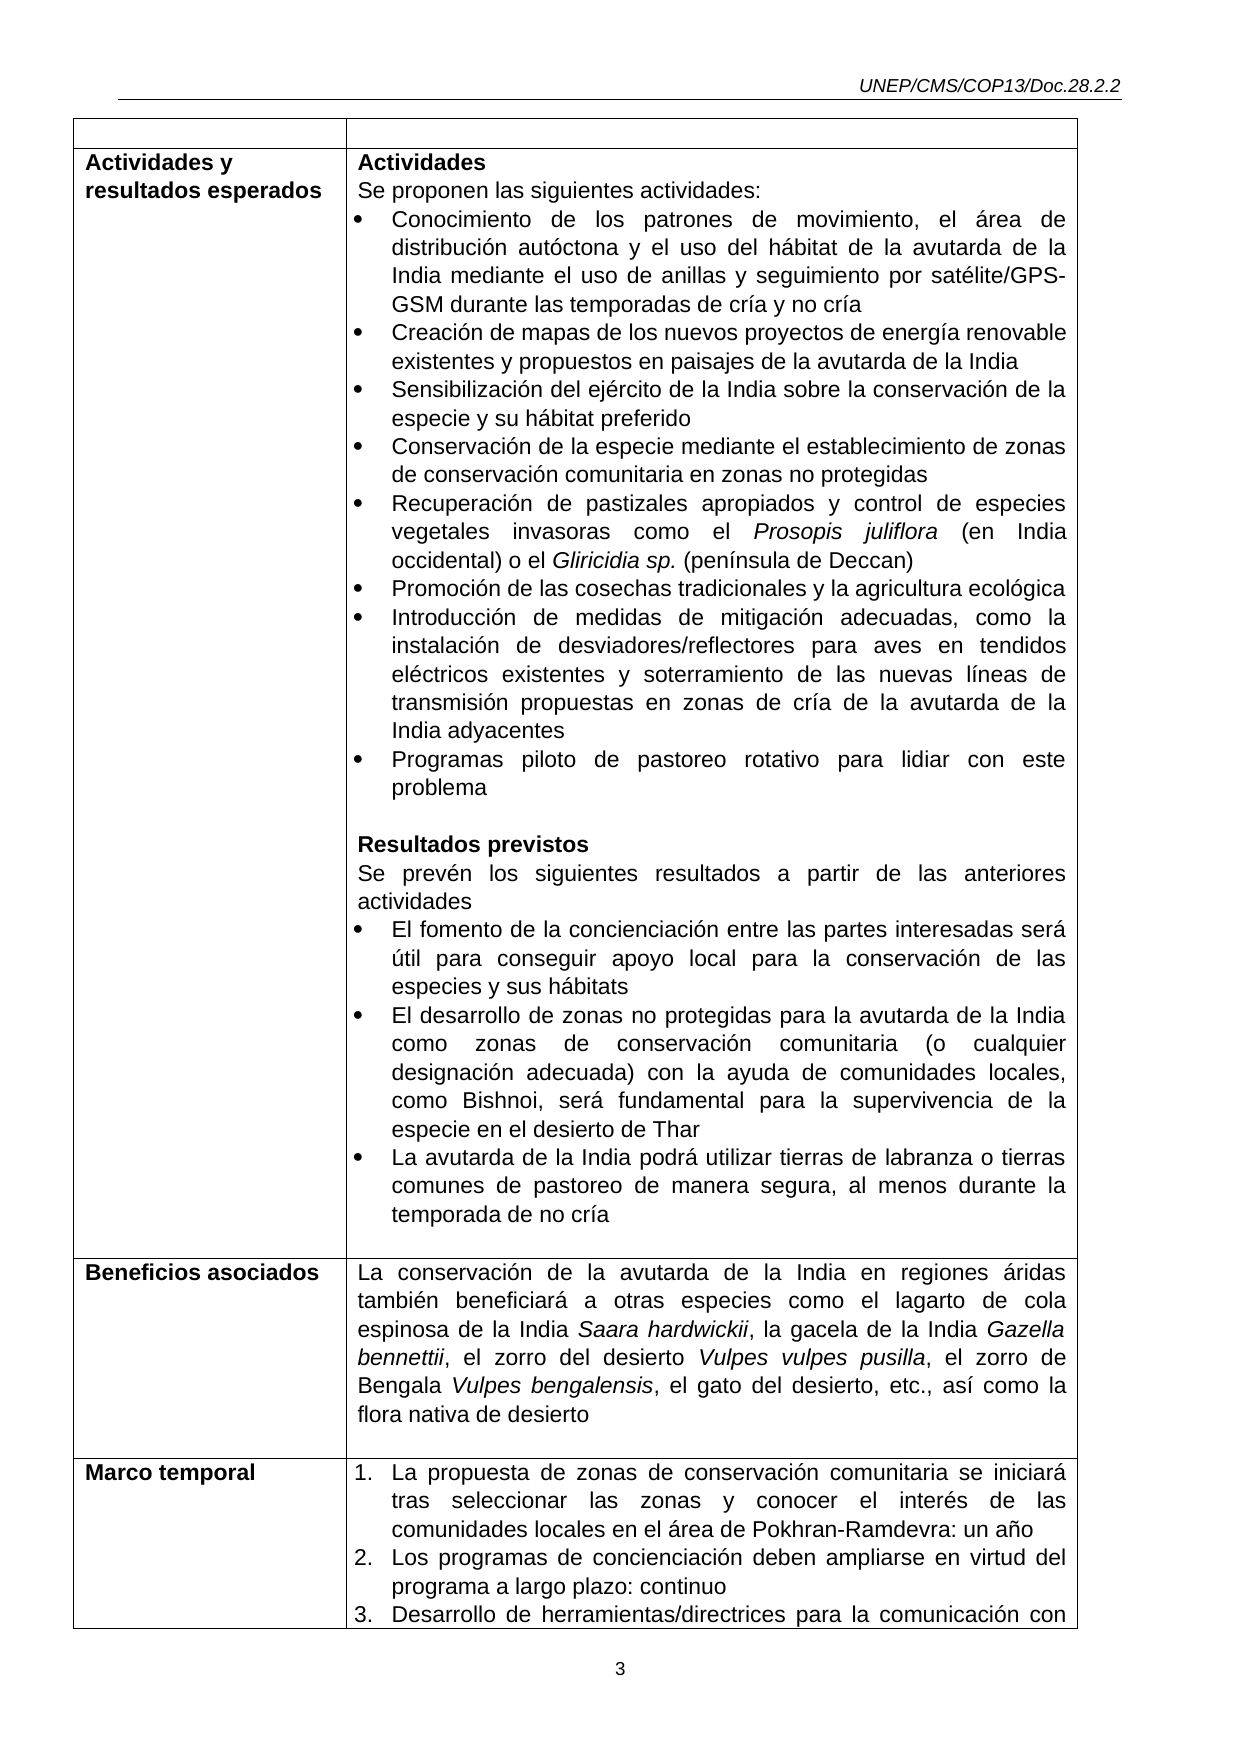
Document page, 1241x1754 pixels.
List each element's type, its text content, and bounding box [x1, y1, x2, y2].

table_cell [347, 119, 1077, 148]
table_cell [74, 119, 346, 148]
table_cell La conservación de la avutarda de la India en regiones áridas también beneficiará a otras especies como el lagarto de cola espinosa de la India Saara hardwickii, la gacela de la India Gazella bennettii, el zorro del desierto Vulpes vulpes pusilla, el zorro de Bengala Vulpes bengalensis, el gato del desierto, etc., así como la flora nativa de desierto [347, 1259, 1077, 1458]
table_cell Actividades Se proponen las siguientes actividades: Conocimiento de los patrones de movimiento, el área de distribución autóctona y el uso del hábitat de la avutarda de la India mediante el uso de anillas y seguimiento por satélite/GPS-GSM durante las temporadas de cría y no cría Creación de mapas de los nuevos proyectos de energía renovable existentes y propuestos en paisajes de la avutarda de la India Sensibilización del ejército de la India sobre la conservación de la especie y su hábitat preferido Conservación de la especie mediante el establecimiento de zonas de conservación comunitaria en zonas no protegidas Recuperación de pastizales apropiados y control de especies vegetales invasoras como el Prosopis juliflora (en India occidental) o el Gliricidia sp. (península de Deccan) Promoción de las cosechas tradicionales y la agricultura ecológica Introducción de medidas de mitigación adecuadas, como la instalación de desviadores/reflectores para aves en tendidos eléctricos existentes y soterramiento de las nuevas líneas de transmisión propuestas en zonas de cría de la avutarda de la India adyacentes Programas piloto de pastoreo rotativo para lidiar con este problema Resultados previstos Se prevén los siguientes resultados a partir de las anteriores actividades El fomento de la concienciación entre las partes interesadas será útil para conseguir apoyo local para la conservación de las especies y sus hábitats El desarrollo de zonas no protegidas para la avutarda de la India como zonas de conservación comunitaria (o cualquier designación adecuada) con la ayuda de comunidades locales, como Bishnoi, será fundamental para la supervivencia de la especie en el desierto de Thar La avutarda de la India podrá utilizar tierras de labranza o tierras comunes de pastoreo de manera segura, al menos durante la temporada de no cría [347, 149, 1077, 1258]
table_cell Beneficios asociados [74, 1259, 346, 1458]
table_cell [347, 1459, 1077, 1627]
table_cell Actividades y resultados esperados [74, 149, 346, 1258]
table_cell Marco temporal [74, 1459, 346, 1627]
